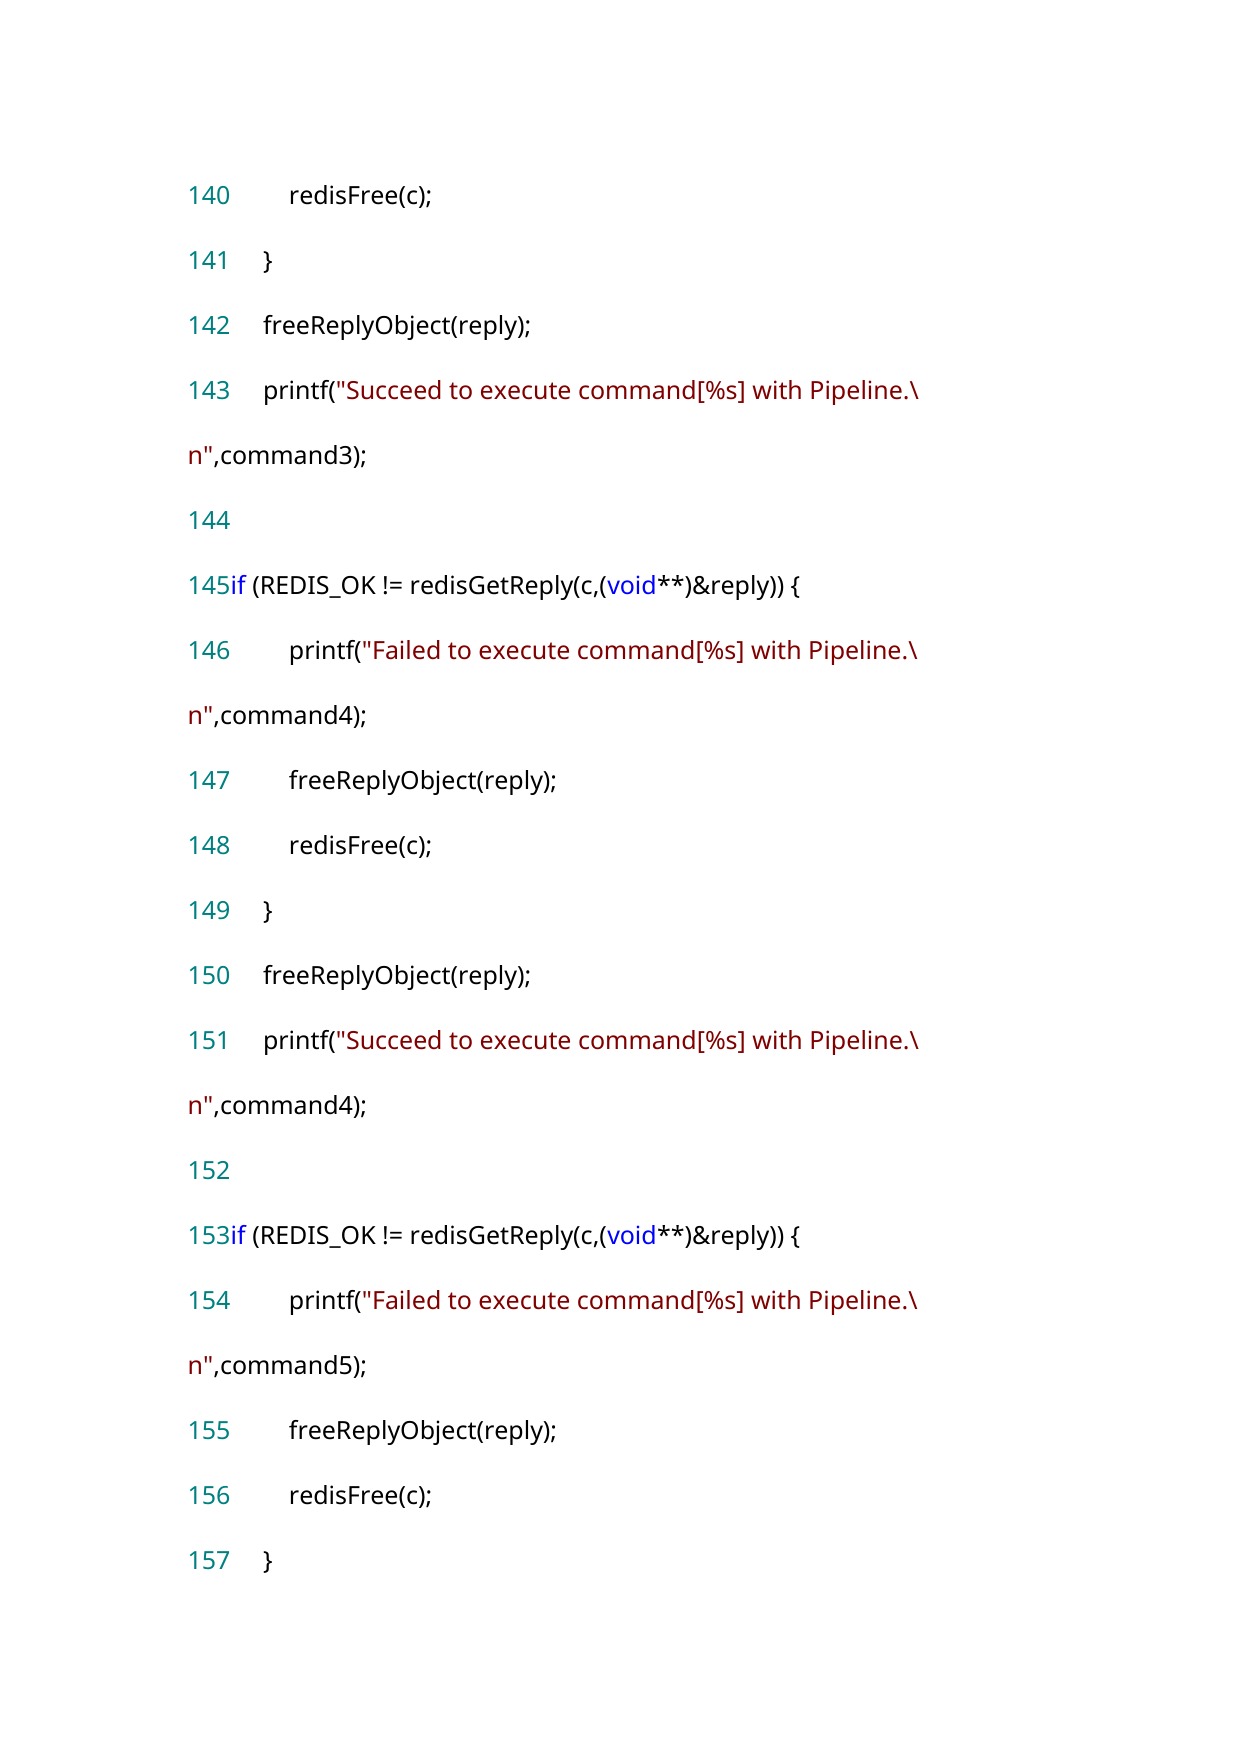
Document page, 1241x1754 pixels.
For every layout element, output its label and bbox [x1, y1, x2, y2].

text [187, 162, 1053, 1592]
